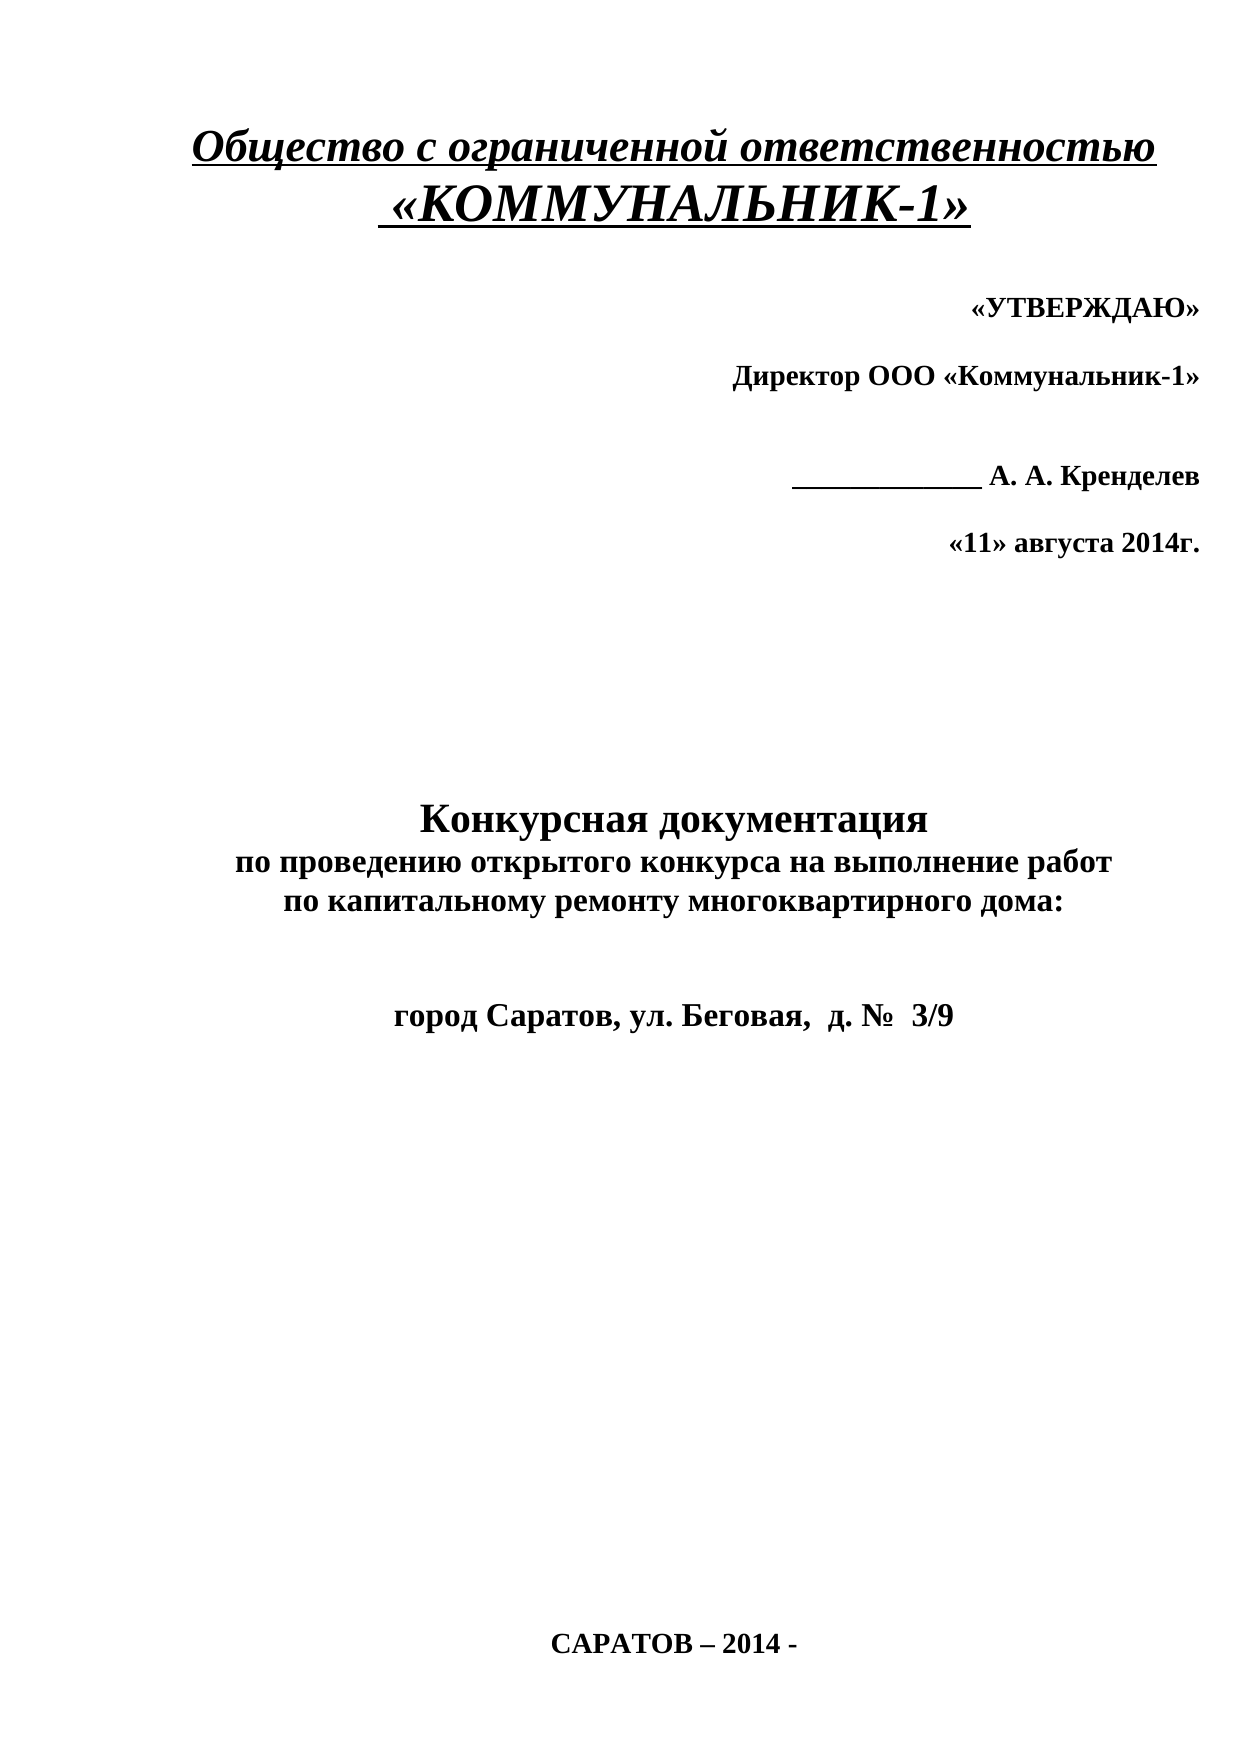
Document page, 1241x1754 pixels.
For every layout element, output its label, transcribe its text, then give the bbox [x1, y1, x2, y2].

text «УТВЕРЖДАЮ» [148, 291, 1200, 324]
text по капитальному ремонту многоквартирного дома: [148, 880, 1200, 918]
text _____________ А. А. Кренделев [148, 458, 1200, 492]
text САРАТОВ – 2014 - [148, 1626, 1200, 1659]
text «КОММУНАЛЬНИК-1» [148, 171, 1200, 233]
text по проведению открытого конкурса на выполнение работ [148, 842, 1200, 880]
text город Саратов, ул. Беговая, д. № 3/9 [148, 995, 1200, 1033]
text Общество с ограниченной ответственностью [148, 118, 1200, 171]
text Директор ООО «Коммунальник-1» [148, 358, 1200, 391]
text «11» августа 2014г. [148, 525, 1200, 559]
text Конкурсная документация [148, 794, 1200, 842]
